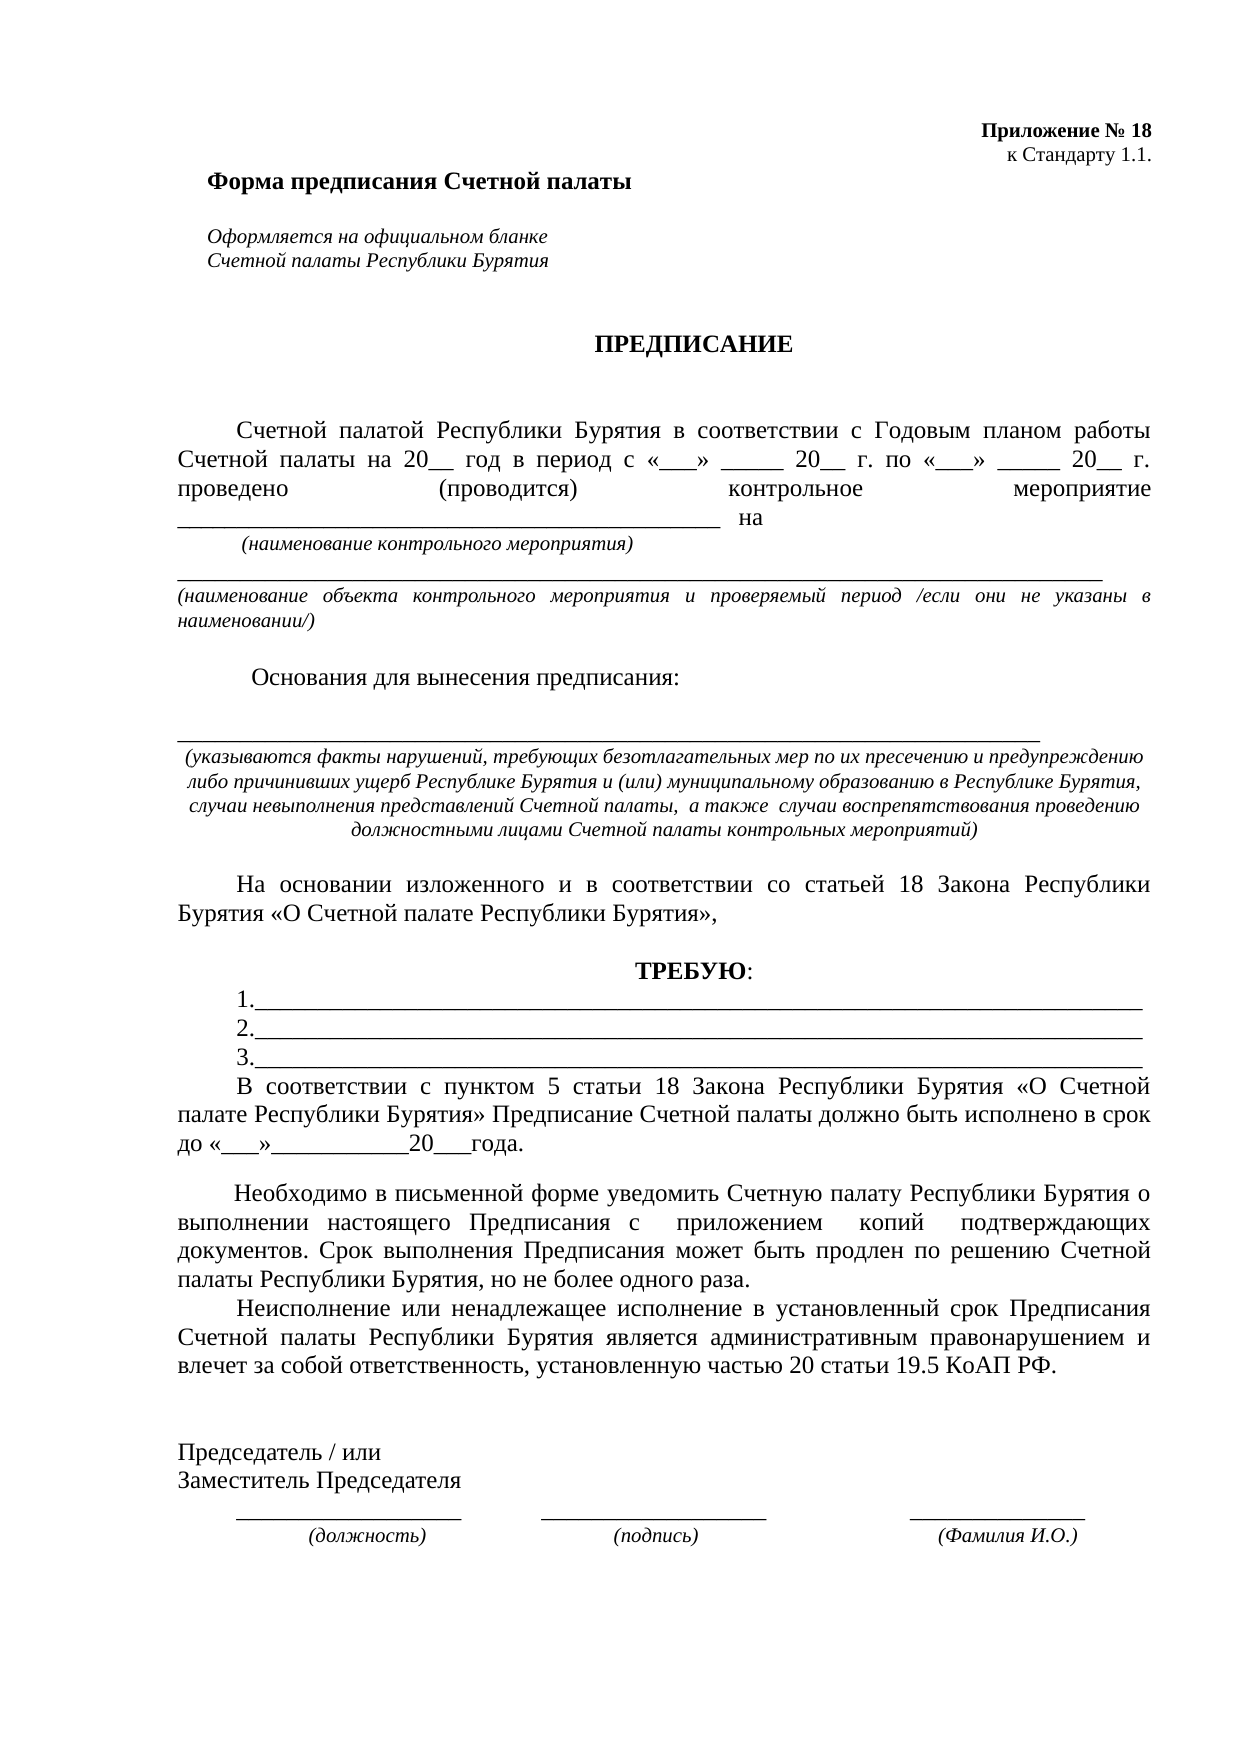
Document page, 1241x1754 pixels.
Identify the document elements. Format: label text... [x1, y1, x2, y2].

text ТРЕБУЮ: [177, 956, 1152, 984]
text ПРЕДПИСАНИЕ [177, 329, 1152, 358]
text __________________________________________________________________________ [177, 555, 1152, 583]
text (указываются факты нарушений, требующих безотлагательных мер по их пресечению и предупреждению либо причинивших ущерб Республике Бурятия и (или) муниципальному образованию в Республике Бурятия, случаи невыполнения представлений Счетной палаты, а также случаи воспрепятствования проведению должностными лицами Счетной палаты контрольных мероприятий) [177, 744, 1152, 841]
text Оформляется на официальном бланке [177, 224, 1152, 248]
text Счетной палатой Республики Бурятия в соответствии с Годовым планом работы Счетной палаты на 20__ год в период с «___» _____ 20__ г. по «___» _____ 20__ г. проведено (проводится) контрольное мероприятие ____________________________________________ на [177, 416, 1152, 531]
text 2._______________________________________________________________________ [177, 1013, 1152, 1042]
subtitle (наименование объекта контрольного мероприятия и проверяемый период /если они не указаны в наименовании/) [177, 583, 1152, 632]
text Неисполнение или ненадлежащее исполнение в установленный срок Предписания Счетной палаты Республики Бурятия является административным правонарушением и влечет за собой ответственность, установленную частью 20 статьи 19.5 КоАП РФ. [177, 1293, 1152, 1379]
text __________________ __________________ ______________ [177, 1494, 1152, 1523]
text _____________________________________________________________________ [177, 716, 1152, 744]
text 3._______________________________________________________________________ [177, 1042, 1152, 1071]
text к Стандарту 1.1. [177, 142, 1152, 166]
subtitle Заместитель Председателя [177, 1465, 1152, 1494]
text (наименование контрольного мероприятия) [177, 531, 1152, 555]
text (должность) (подпись) (Фамилия И.О.) [177, 1523, 1152, 1547]
text Форма предписания Счетной палаты [177, 166, 1152, 195]
text Необходимо в письменной форме уведомить Счетную палату Республики Бурятия о выполнении настоящего Предписания с приложением копий подтверждающих документов. Срок выполнения Предписания может быть продлен по решению Счетной палаты Республики Бурятия, но не более одного раза. [177, 1178, 1152, 1293]
subtitle Приложение № 18 [177, 118, 1152, 142]
subtitle Председатель / или [177, 1437, 1152, 1465]
text Счетной палаты Республики Бурятия [177, 248, 1152, 272]
text 1._______________________________________________________________________ [177, 984, 1152, 1013]
text На основании изложенного и в соответствии со статьей 18 Закона Республики Бурятия «О Счетной палате Республики Бурятия», [177, 869, 1152, 927]
text В соответствии с пунктом 5 статьи 18 Закона Республики Бурятия «О Счетной палате Республики Бурятия» Предписание Счетной палаты должно быть исполнено в срок до «___»___________20___года. [177, 1071, 1152, 1157]
text Основания для вынесения предписания: [177, 662, 1152, 691]
